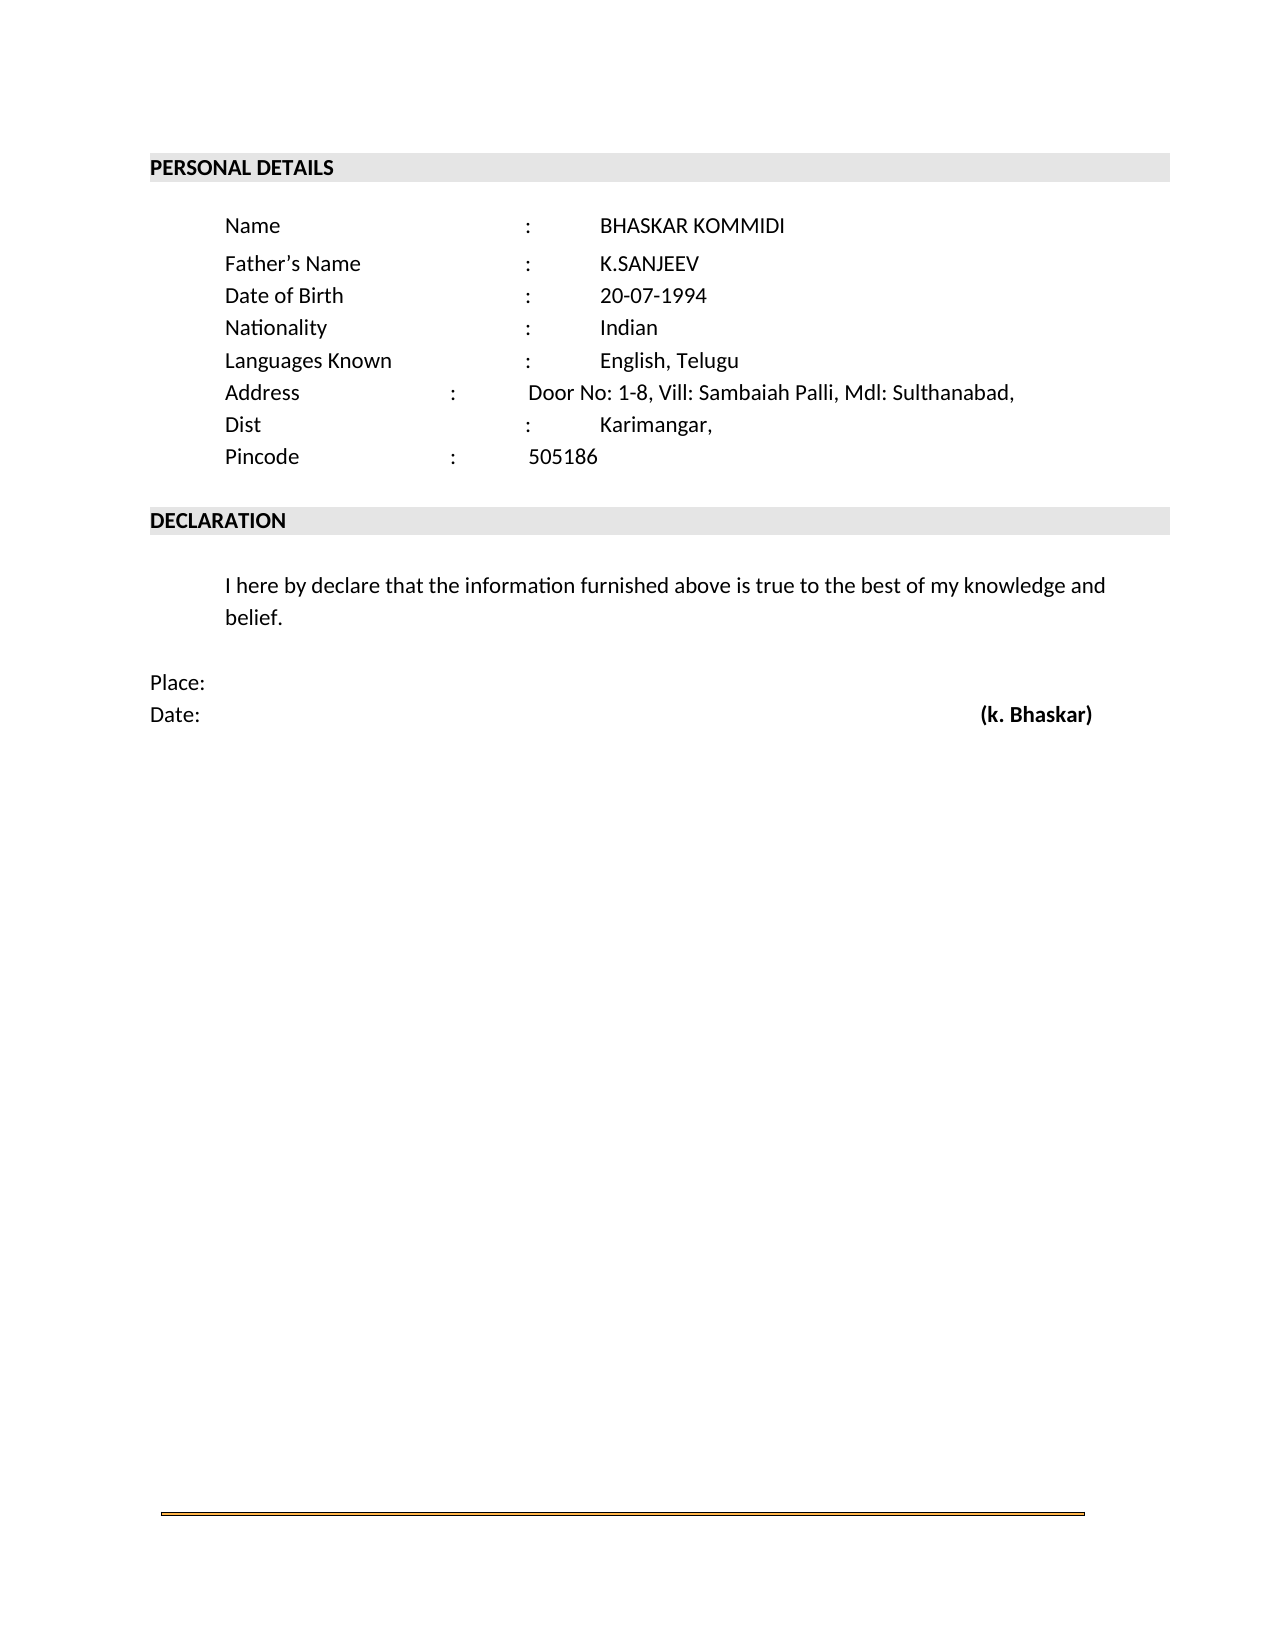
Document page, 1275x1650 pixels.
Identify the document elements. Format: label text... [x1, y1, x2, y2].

text Address : Door No: 1-8, Vill: Sambaiah Palli, Mdl: Sulthanabad, [150, 378, 1170, 406]
text Date of Birth : 20-07-1994 [150, 281, 1170, 309]
text Languages Known : English, Telugu [150, 346, 1170, 374]
text Dist : Karimangar, [150, 410, 1170, 438]
text PERSONAL DETAILS [150, 153, 1170, 182]
text belief. [150, 603, 1170, 631]
text Father’s Name : K.SANJEEV [150, 249, 1170, 277]
text Date: (k. Bhaskar) [150, 700, 1170, 728]
text I here by declare that the information furnished above is true to the best of my knowledge and [150, 571, 1170, 599]
subtitle Name : BHASKAR KOMMIDI [150, 211, 1170, 239]
text Nationality : Indian [150, 313, 1170, 342]
text DECLARATION [150, 507, 1170, 535]
text Place: [150, 668, 1170, 696]
text Pincode : 505186 [150, 442, 1170, 470]
